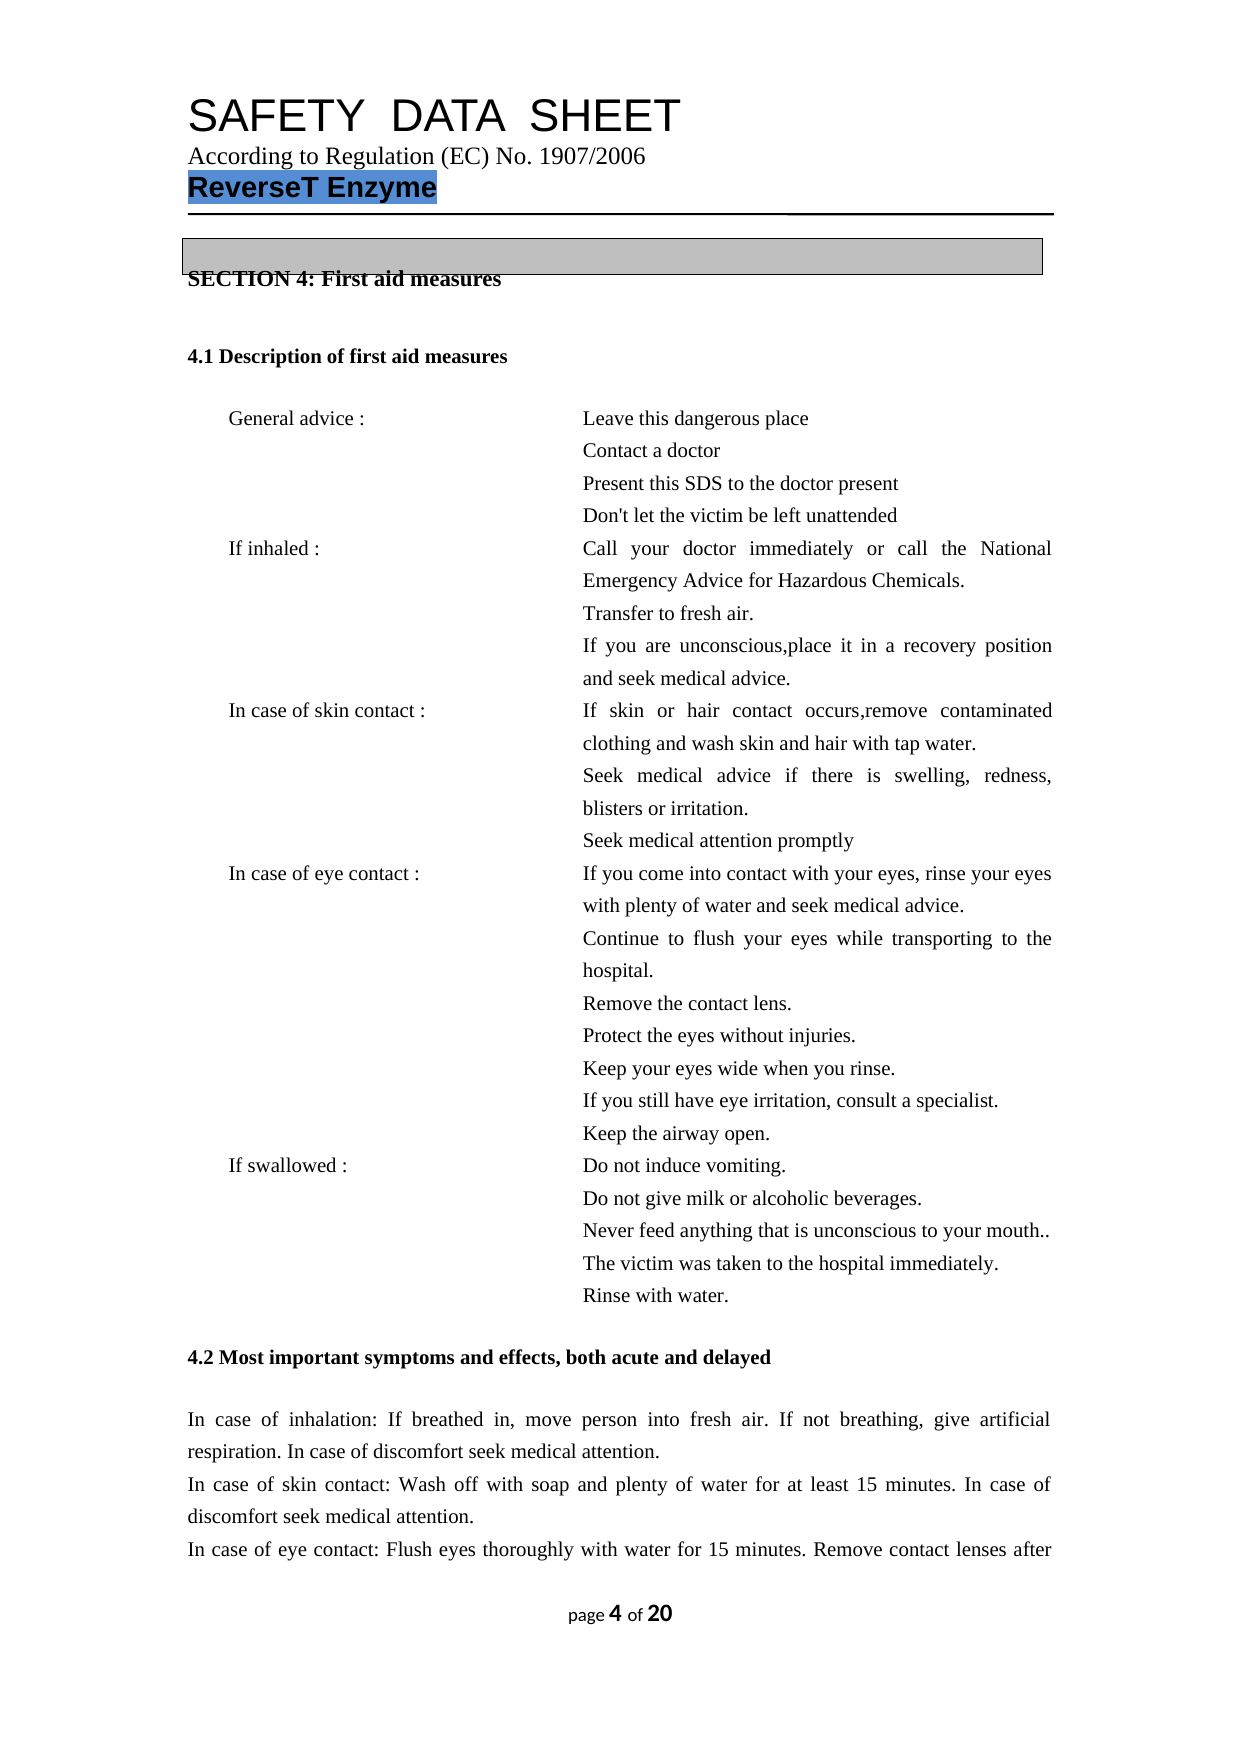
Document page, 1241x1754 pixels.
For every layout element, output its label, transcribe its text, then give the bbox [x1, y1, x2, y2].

table_cell In case of skin contact : [217, 694, 571, 857]
table_cell If inhaled : [217, 532, 571, 694]
text 4.2 Most important symptoms and effects, both acute and delayed [187, 1341, 1053, 1373]
table_cell If swallowed : [217, 1149, 571, 1312]
table_cell Do not induce vomiting. Do not give milk or alcoholic beverages. Never feed anything that is unconscious to your mouth.. The victim was taken to the hospital immediately. Rinse with water. [571, 1149, 1064, 1312]
table_cell If skin or hair contact occurs,remove contaminated clothing and wash skin and hair with tap water. Seek medical advice if there is swelling, redness, blisters or irritation. Seek medical attention promptly [571, 694, 1064, 857]
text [187, 1532, 1053, 1565]
table_cell In case of eye contact : [217, 857, 571, 1149]
text SECTION 4: First aid measures [187, 262, 1053, 294]
text In case of inhalation: If breathed in, move person into fresh air. If not breathing, give artificial respiration. In case of discomfort seek medical attention. [187, 1402, 1053, 1467]
table_header General advice : [217, 402, 571, 532]
text 4.1 Description of first aid measures [187, 340, 1053, 372]
text In case of skin contact: Wash off with soap and plenty of water for at least 15 minutes. In case of discomfort seek medical attention. [187, 1467, 1053, 1532]
table_cell Call your doctor immediately or call the National Emergency Advice for Hazardous Chemicals. Transfer to fresh air. If you are unconscious,place it in a recovery position and seek medical advice. [571, 532, 1064, 694]
table_cell If you come into contact with your eyes, rinse your eyes with plenty of water and seek medical advice. Continue to flush your eyes while transporting to the hospital. Remove the contact lens. Protect the eyes without injuries. Keep your eyes wide when you rinse. If you still have eye irritation, consult a specialist. Keep the airway open. [571, 857, 1064, 1149]
table_header Leave this dangerous place Contact a doctor Present this SDS to the doctor present Don't let the victim be left unattended [571, 402, 1064, 532]
